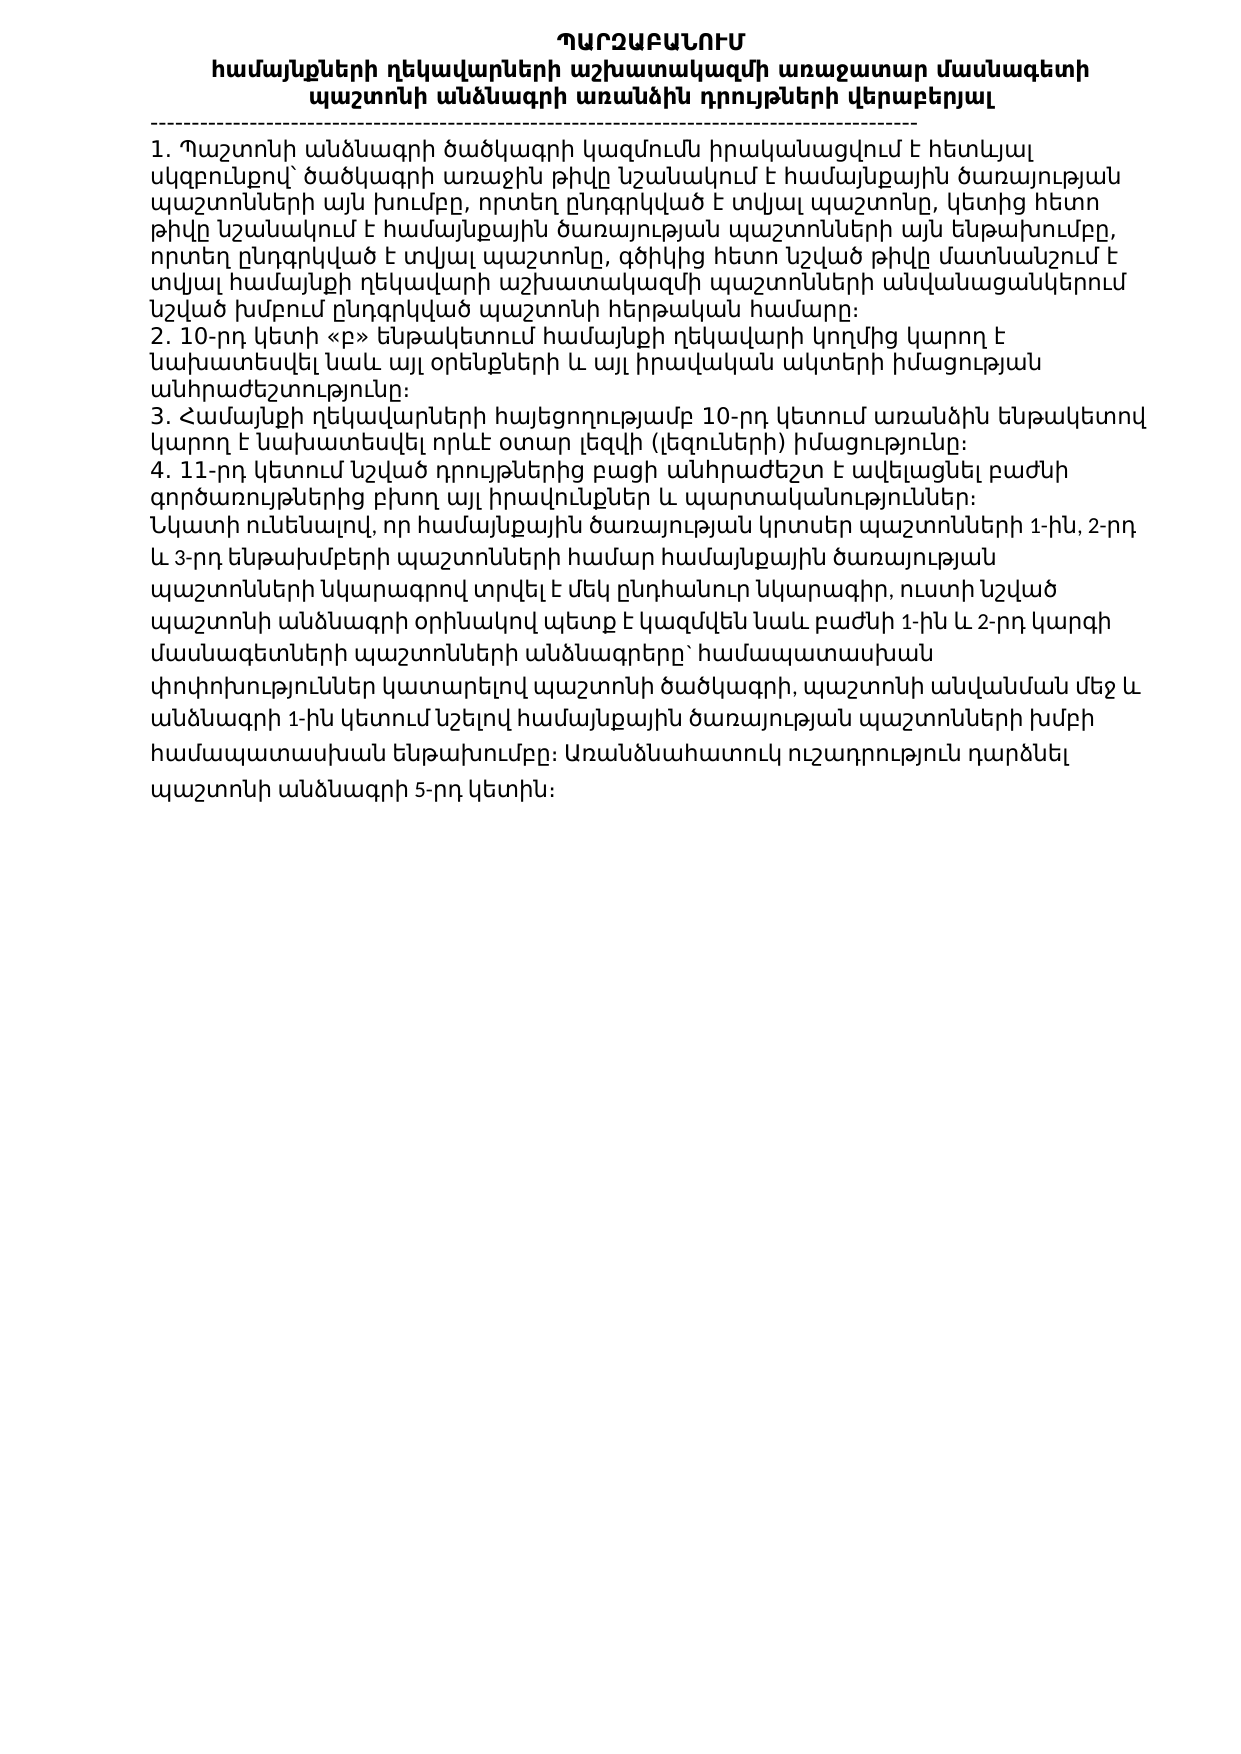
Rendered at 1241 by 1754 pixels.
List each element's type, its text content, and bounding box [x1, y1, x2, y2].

text համայնքների ղեկավարների աշխատակազմի առաջատար մասնագետի [150, 56, 1152, 83]
text 1. Պաշտոնի անձնագրի ծածկագրի կազմումն իրականացվում է հետևյալ սկզբունքով՝ ծածկագրի առաջին թիվը նշանակում է համայնքային ծառայության պաշտոնների այն խումբը, որտեղ ընդգրկված է տվյալ պաշտոնը, կետից հետո թիվը նշանակում է համայնքային ծառայության պաշտոնների այն ենթախումբը, որտեղ ընդգրկված է տվյալ պաշտոնը, գծիկից հետո նշված թիվը մատնանշում է տվյալ համայնքի ղեկավարի աշխատակազմի պաշտոնների անվանացանկերում նշված խմբում ընդգրկված պաշտոնի հերթական համարը։ [150, 136, 1152, 323]
text ՊԱՐԶԱԲԱՆՈՒՄ [150, 29, 1152, 56]
text 4. 11-րդ կետում նշված դրույթներից բացի անհրաժեշտ է ավելացնել բաժնի գործառույթներից բխող այլ իրավունքներ և պարտականություններ։ [150, 456, 1152, 511]
text 3. Համայնքի ղեկավարների հայեցողությամբ 10-րդ կետում առանձին ենթակետով կարող է նախատեսվել որևէ օտար լեզվի (լեզուների) իմացությունը։ [150, 403, 1152, 456]
text --------------------------------------------------------------------------------------------- [150, 109, 1152, 136]
text պաշտոնի անձնագրի առանձին դրույթների վերաբերյալ [150, 83, 1152, 109]
text 2. 10-րդ կետի «բ» ենթակետում համայնքի ղեկավարի կողմից կարող է նախատեսվել նաև այլ օրենքների և այլ իրավական ակտերի իմացության անհրաժեշտությունը։ [150, 323, 1152, 403]
text Նկատի ունենալով, որ համայնքային ծառայության կրտսեր պաշտոնների 1-ին, 2-րդ և 3-րդ ենթախմբերի պաշտոնների համար համայնքային ծառայության պաշտոնների նկարագրով տրվել է մեկ ընդհանուր նկարագիր, ուստի նշված պաշտոնի անձնագրի օրինակով պետք է կազմվեն նաև բաժնի 1-ին և 2-րդ կարգի մասնագետների պաշտոնների անձնագրերը` համապատասխան փոփոխություններ կատարելով պաշտոնի ծածկագրի, պաշտոնի անվանման մեջ և անձնագրի 1-ին կետում նշելով համայնքային ծառայության պաշտոնների խմբի համապատասխան ենթախումբը։ Առանձնահատուկ ուշադրություն դարձնել պաշտոնի անձնագրի 5-րդ կետին։ [150, 511, 1152, 804]
